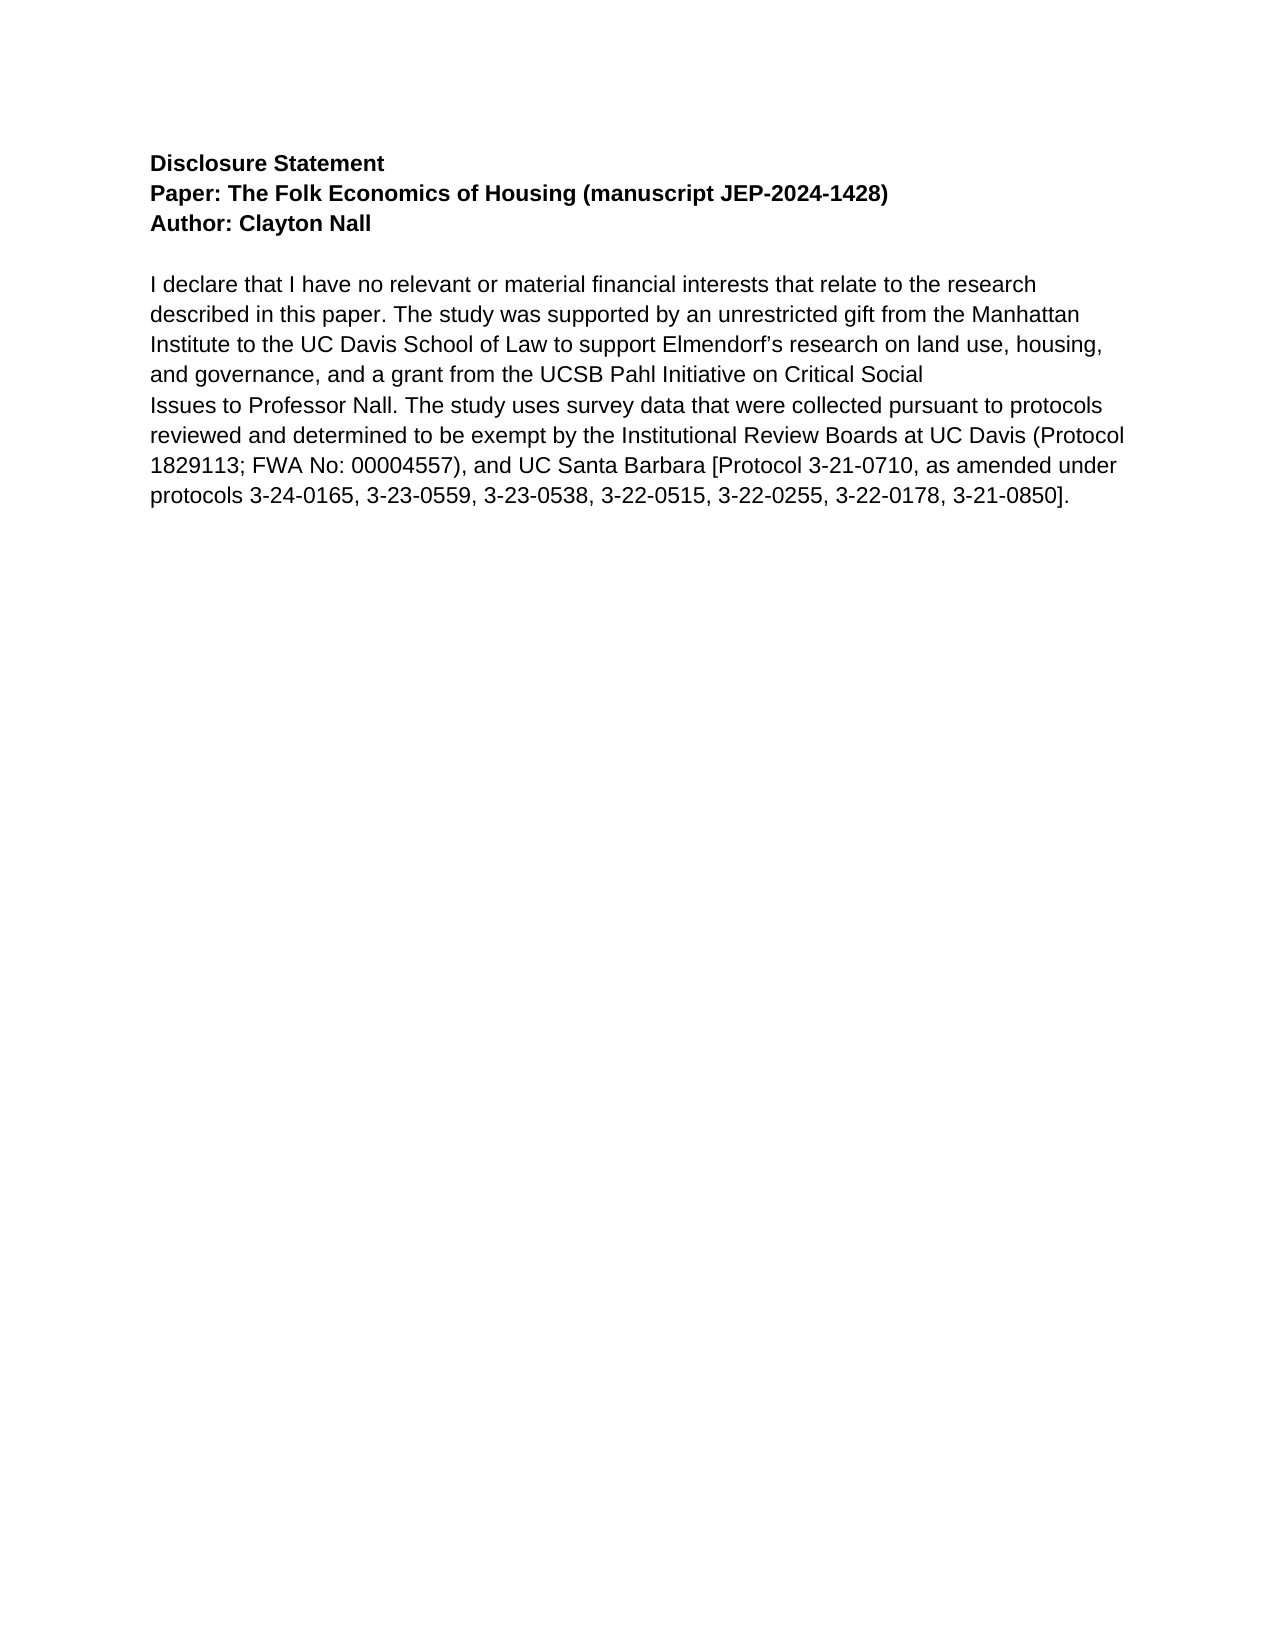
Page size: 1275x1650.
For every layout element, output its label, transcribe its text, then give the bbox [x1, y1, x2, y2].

text Author: Clayton Nall [150, 210, 1125, 237]
text Disclosure Statement [150, 150, 1125, 176]
text I declare that I have no relevant or material financial interests that relate to the research described in this paper. The study was supported by an unrestricted gift from the Manhattan Institute to the UC Davis School of Law to support Elmendorf’s research on land use, housing, and governance, and a grant from the UCSB Pahl Initiative on Critical Social [150, 271, 1125, 388]
text Issues to Professor Nall. The study uses survey data that were collected pursuant to protocols reviewed and determined to be exempt by the Institutional Review Boards at UC Davis (Protocol 1829113; FWA No: 00004557), and UC Santa Barbara [Protocol 3-21-0710, as amended under protocols 3-24-0165, 3-23-0559, 3-23-0538, 3-22-0515, 3-22-0255, 3-22-0178, 3-21-0850]. [150, 392, 1125, 509]
text Paper: The Folk Economics of Housing (manuscript JEP-2024-1428) [150, 180, 1125, 207]
